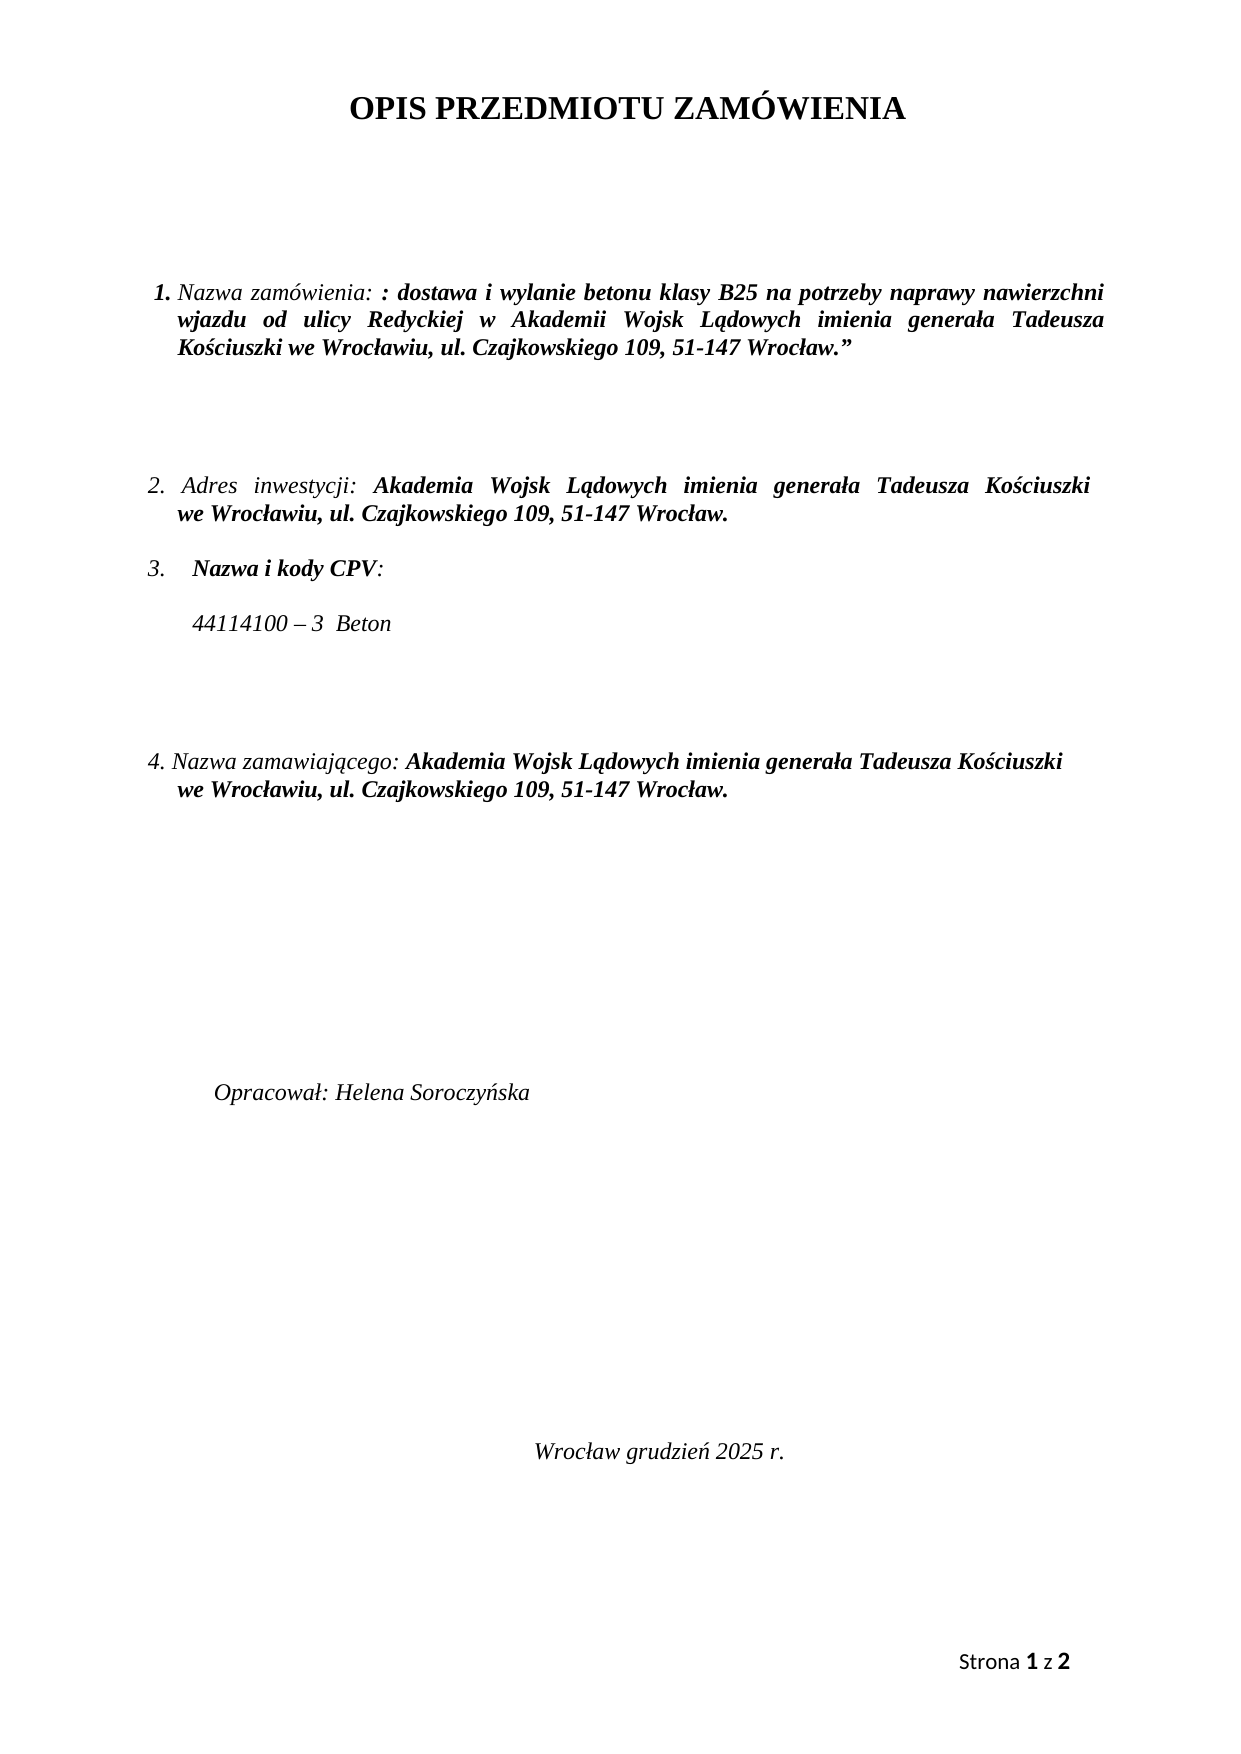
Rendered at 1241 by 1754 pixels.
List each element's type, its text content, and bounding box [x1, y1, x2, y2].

text 44114100 – 3 Beton [148, 609, 1107, 637]
text Opracował: Helena Soroczyńska [213, 1078, 1107, 1106]
text OPIS PRZEDMIOTU ZAMÓWIENIA [148, 89, 1107, 127]
text Wrocław grudzień 2025 r. [213, 1437, 1107, 1465]
list Nazwa zamówienia: : dostawa i wylanie betonu klasy B25 na potrzeby naprawy nawierzchni wjazdu od ulicy Redyckiej w Akademii Wojsk Lądowych imienia generała Tadeusza Kościuszki we Wrocławiu, ul. Czajkowskiego 109, 51-147 Wrocław.” [153, 278, 1107, 361]
text 4. Nazwa zamawiającego: Akademia Wojsk Lądowych imienia generała Tadeusza Kościuszki we Wrocławiu, ul. Czajkowskiego 109, 51-147 Wrocław. [148, 747, 1107, 802]
text 3. Nazwa i kody CPV: [148, 554, 1107, 582]
text 2. Adres inwestycji: Akademia Wojsk Lądowych imienia generała Tadeusza Kościuszki we Wrocławiu, ul. Czajkowskiego 109, 51-147 Wrocław. [148, 471, 1107, 526]
